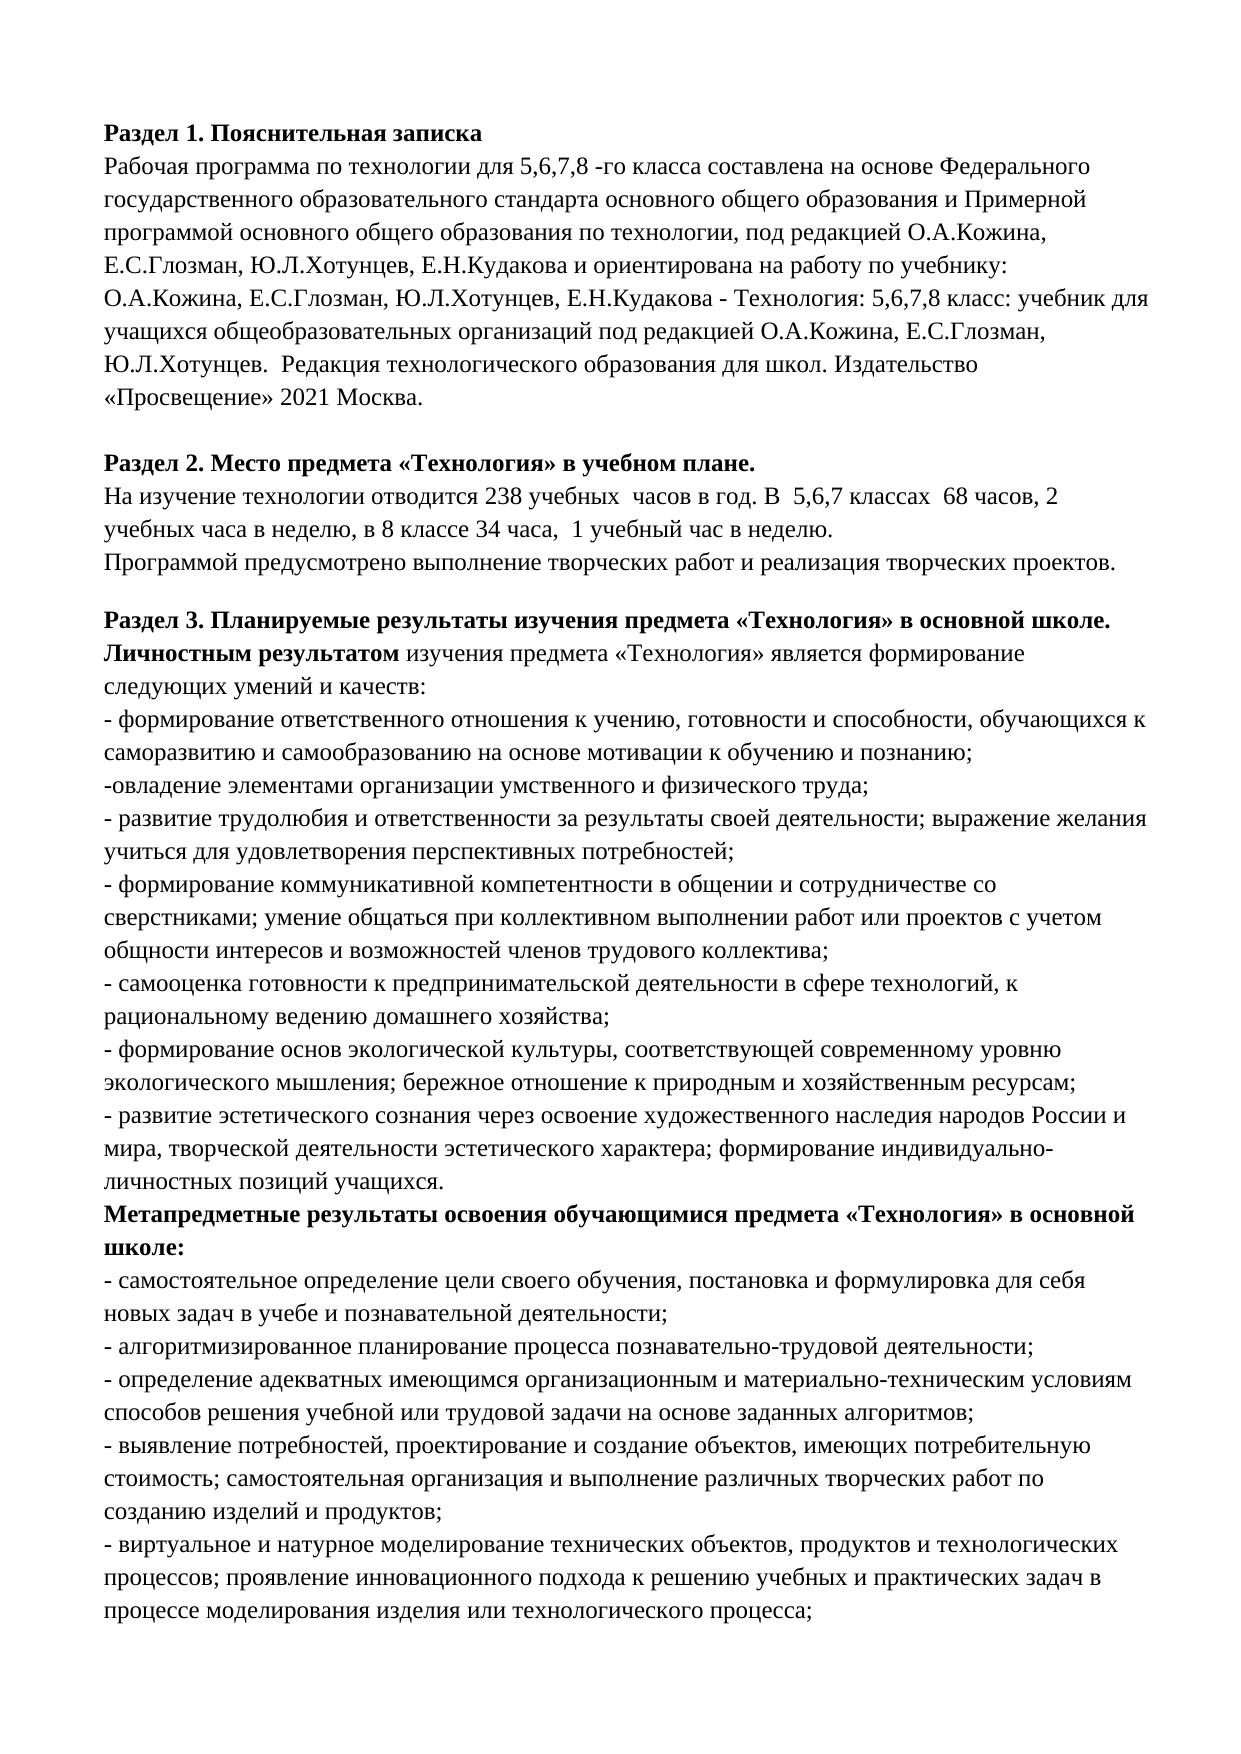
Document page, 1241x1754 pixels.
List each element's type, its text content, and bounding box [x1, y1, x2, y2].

text - развитие трудолюбия и ответственности за результаты своей деятельности; выражение желания учиться для удовлетворения перспективных потребностей; [103, 803, 1152, 865]
text - формирование ответственного отношения к учению, готовности и способности, обучающихся к саморазвитию и самообразованию на основе мотивации к обучению и познанию; [103, 704, 1152, 766]
text -овладение элементами организации умственного и физического труда; [103, 770, 1152, 799]
text На изучение технологии отводится 238 учебных часов в год. В 5,6,7 классах 68 часов, 2 учебных часа в неделю, в 8 классе 34 часа, 1 учебный час в неделю. [103, 481, 1152, 543]
text - виртуальное и натурное моделирование технических объектов, продуктов и технологических процессов; проявление инновационного подхода к решению учебных и практических задач в процессе моделирования изделия или технологического процесса; [103, 1529, 1152, 1624]
text Рабочая программа по технологии для 5,6,7,8 -го класса составлена на основе Федерального государственного образовательного стандарта основного общего образования и Примерной программой основного общего образования по технологии, под редакцией О.А.Кожина, Е.С.Глозман, Ю.Л.Хотунцев, Е.Н.Кудакова и ориентирована на работу по учебнику: [103, 151, 1152, 279]
text Программой предусмотрено выполнение творческих работ и реализация творческих проектов. [103, 547, 1152, 576]
text - выявление потребностей, проектирование и создание объектов, имеющих потребительную стоимость; самостоятельная организация и выполнение различных творческих работ по созданию изделий и продуктов; [103, 1430, 1152, 1525]
text - формирование основ экологической культуры, соответствующей современному уровню экологического мышления; бережное отношение к природным и хозяйственным ресурсам; [103, 1034, 1152, 1096]
text - самостоятельное определение цели своего обучения, постановка и формулировка для себя новых задач в учебе и познавательной деятельности; [103, 1265, 1152, 1327]
text Личностным результатом изучения предмета «Технология» является формирование следующих умений и качеств: [103, 638, 1152, 700]
text - определение адекватных имеющимся организационным и материально-техническим условиям способов решения учебной или трудовой задачи на основе заданных алгоритмов; [103, 1364, 1152, 1426]
text Раздел 2. Место предмета «Технология» в учебном плане. [103, 448, 1152, 477]
text О.А.Кожина, Е.С.Глозман, Ю.Л.Хотунцев, Е.Н.Кудакова - Технология: 5,6,7,8 класс: учебник для учащихся общеобразовательных организаций под редакцией О.А.Кожина, Е.С.Глозман, Ю.Л.Хотунцев. Редакция технологического образования для школ. Издательство «Просвещение» 2021 Москва. [103, 283, 1152, 411]
text Раздел 3. Планируемые результаты изучения предмета «Технология» в основной школе. [103, 605, 1152, 634]
text Раздел 1. Пояснительная записка [103, 118, 1152, 147]
text - развитие эстетического сознания через освоение художественного наследия народов России и мира, творческой деятельности эстетического характера; формирование индивидуально-личностных позиций учащихся. [103, 1100, 1152, 1195]
text - алгоритмизированное планирование процесса познавательно-трудовой деятельности; [103, 1331, 1152, 1360]
text - формирование коммуникативной компетентности в общении и сотрудничестве со сверстниками; умение общаться при коллективном выполнении работ или проектов с учетом общности интересов и возможностей членов трудового коллектива; [103, 869, 1152, 964]
text Метапредметные результаты освоения обучающимися предмета «Технология» в основной школе: [103, 1199, 1152, 1261]
text - самооценка готовности к предпринимательской деятельности в сфере технологий, к рациональному ведению домашнего хозяйства; [103, 968, 1152, 1030]
